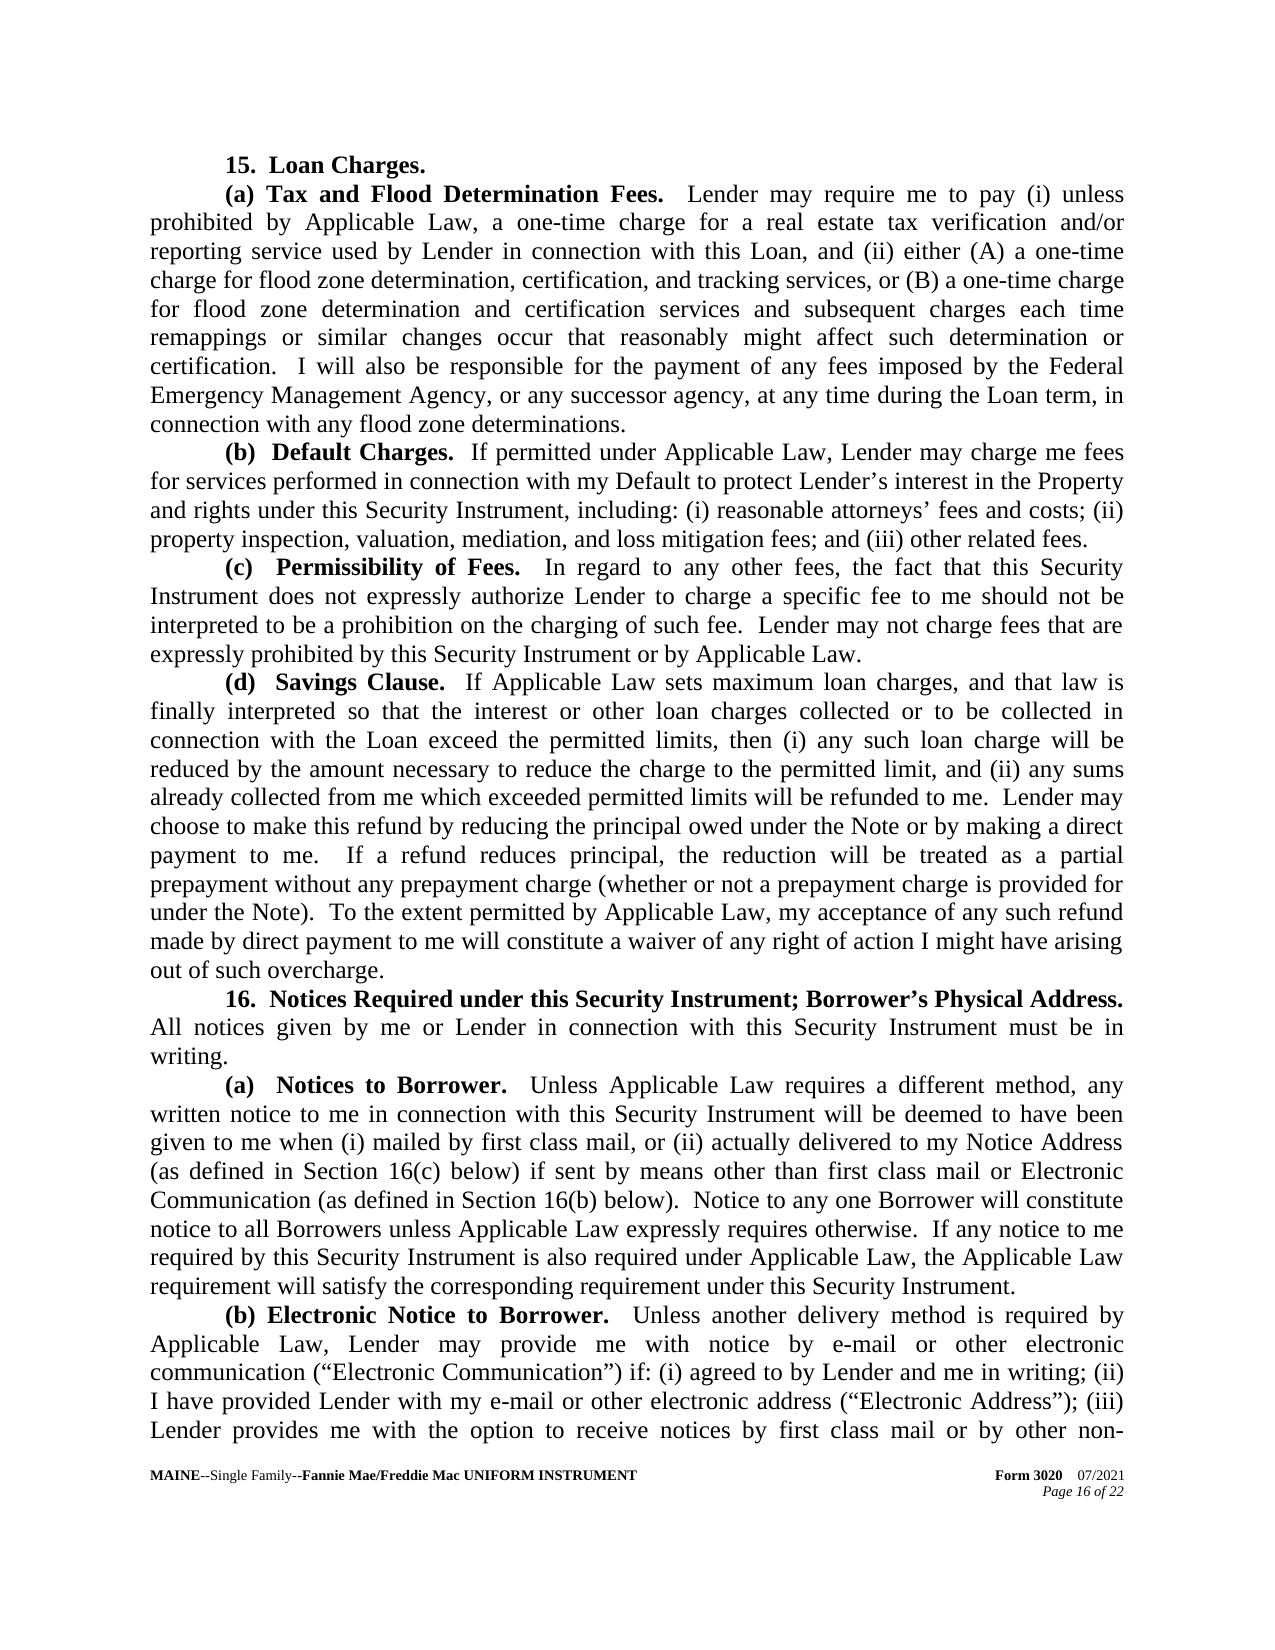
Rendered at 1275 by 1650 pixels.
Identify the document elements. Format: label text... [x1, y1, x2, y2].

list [150, 1300, 1125, 1444]
list (c) Permissibility of Fees. In regard to any other fees, the fact that this Security Instrument does not expressly authorize Lender to charge a specific fee to me should not be interpreted to be a prohibition on the charging of such fee. Lender may not charge fees that are expressly prohibited by this Security Instrument or by Applicable Law. [150, 552, 1125, 667]
list 16. Notices Required under this Security Instrument; Borrower’s Physical Address. All notices given by me or Lender in connection with this Security Instrument must be in writing. [150, 984, 1125, 1070]
list (a) Notices to Borrower. Unless Applicable Law requires a different method, any written notice to me in connection with this Security Instrument will be deemed to have been given to me when (i) mailed by first class mail, or (ii) actually delivered to my Notice Address (as defined in Section 16(c) below) if sent by means other than first class mail or Electronic Communication (as defined in Section 16(b) below). Notice to any one Borrower will constitute notice to all Borrowers unless Applicable Law expressly requires otherwise. If any notice to me required by this Security Instrument is also required under Applicable Law, the Applicable Law requirement will satisfy the corresponding requirement under this Security Instrument. [150, 1070, 1125, 1300]
text (a) Tax and Flood Determination Fees. Lender may require me to pay (i) unless prohibited by Applicable Law, a one-time charge for a real estate tax verification and/or reporting service used by Lender in connection with this Loan, and (ii) either (A) a one-time charge for flood zone determination, certification, and tracking services, or (B) a one-time charge for flood zone determination and certification services and subsequent charges each time remappings or similar changes occur that reasonably might affect such determination or certification. I will also be responsible for the payment of any fees imposed by the Federal Emergency Management Agency, or any successor agency, at any time during the Loan term, in connection with any flood zone determinations. [150, 179, 1125, 437]
list (b) Default Charges. If permitted under Applicable Law, Lender may charge me fees for services performed in connection with my Default to protect Lender’s interest in the Property and rights under this Security Instrument, including: (i) reasonable attorneys’ fees and costs; (ii) property inspection, valuation, mediation, and loss mitigation fees; and (iii) other related fees. [150, 437, 1125, 552]
text (d) Savings Clause. If Applicable Law sets maximum loan charges, and that law is finally interpreted so that the interest or other loan charges collected or to be collected in connection with the Loan exceed the permitted limits, then (i) any such loan charge will be reduced by the amount necessary to reduce the charge to the permitted limit, and (ii) any sums already collected from me which exceeded permitted limits will be refunded to me. Lender may choose to make this refund by reducing the principal owed under the Note or by making a direct payment to me. If a refund reduces principal, the reduction will be treated as a partial prepayment without any prepayment charge (whether or not a prepayment charge is provided for under the Note). To the extent permitted by Applicable Law, my acceptance of any such refund made by direct payment to me will constitute a waiver of any right of action I might have arising out of such overcharge. [150, 667, 1125, 984]
list 15. Loan Charges. [150, 150, 1125, 179]
